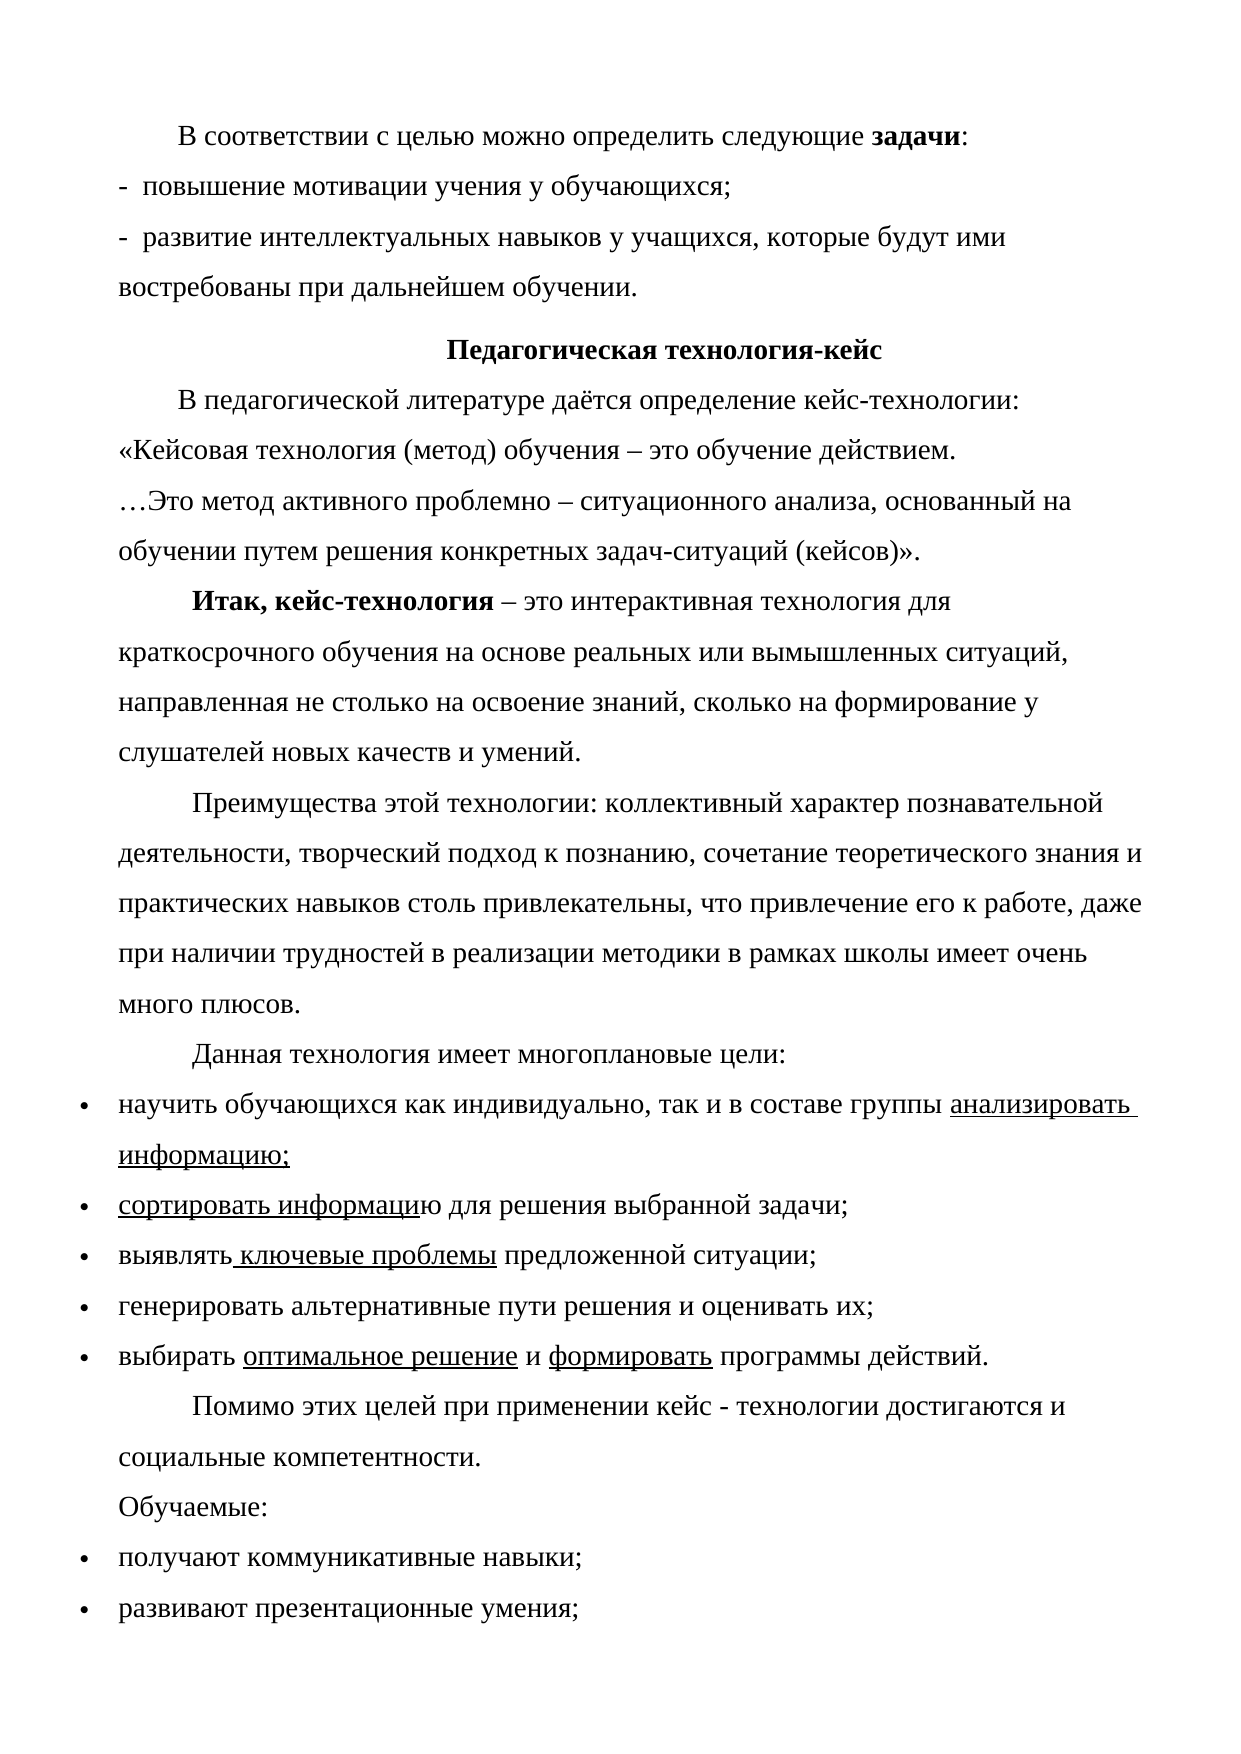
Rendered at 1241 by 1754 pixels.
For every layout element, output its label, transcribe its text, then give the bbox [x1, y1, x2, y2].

text Преимущества этой технологии: коллективный характер познавательной деятельности, творческий подход к познанию, сочетание теоретического знания и практических навыков столь привлекательны, что привлечение его к работе, даже при наличии трудностей в реализации методики в рамках школы имеет очень много плюсов. [118, 785, 1152, 1019]
text В педагогической литературе даётся определение кейс-технологии: [118, 382, 1152, 416]
text Педагогическая технология-кейс [118, 332, 1152, 365]
text Итак, кейс-технология – это интерактивная технология для краткосрочного обучения на основе реальных или вымышленных ситуаций, направленная не столько на освоение знаний, сколько на формирование у слушателей новых качеств и умений. [118, 583, 1152, 768]
list получают коммуникативные навыки; [81, 1539, 1152, 1573]
text «Кейсовая технология (метод) обучения – это обучение действием. [118, 432, 1152, 466]
text - развитие интеллектуальных навыков у учащихся, которые будут ими востребованы при дальнейшем обучении. [118, 219, 1152, 303]
text Помимо этих целей при применении кейс - технологии достигаются и социальные компетентности. [118, 1388, 1152, 1472]
list сортировать информацию для решения выбранной задачи; [81, 1187, 1152, 1221]
list выявлять ключевые проблемы предложенной ситуации; [81, 1237, 1152, 1271]
text В соответствии с целью можно определить следующие задачи: [118, 118, 1152, 152]
list развивают презентационные умения; [81, 1590, 1152, 1623]
list генерировать альтернативные пути решения и оценивать их; [81, 1288, 1152, 1321]
list выбирать оптимальное решение и формировать программы действий. [81, 1338, 1152, 1372]
text Данная технология имеет многоплановые цели: [118, 1036, 1152, 1070]
list научить обучающихся как индивидуально, так и в составе группы анализировать информацию; [81, 1087, 1152, 1170]
text - повышение мотивации учения у обучающихся; [118, 168, 1152, 202]
text …Это метод активного проблемно – ситуационного анализа, основанный на обучении путем решения конкретных задач-ситуаций (кейсов)». [118, 483, 1152, 567]
text Обучаемые: [118, 1489, 1152, 1523]
